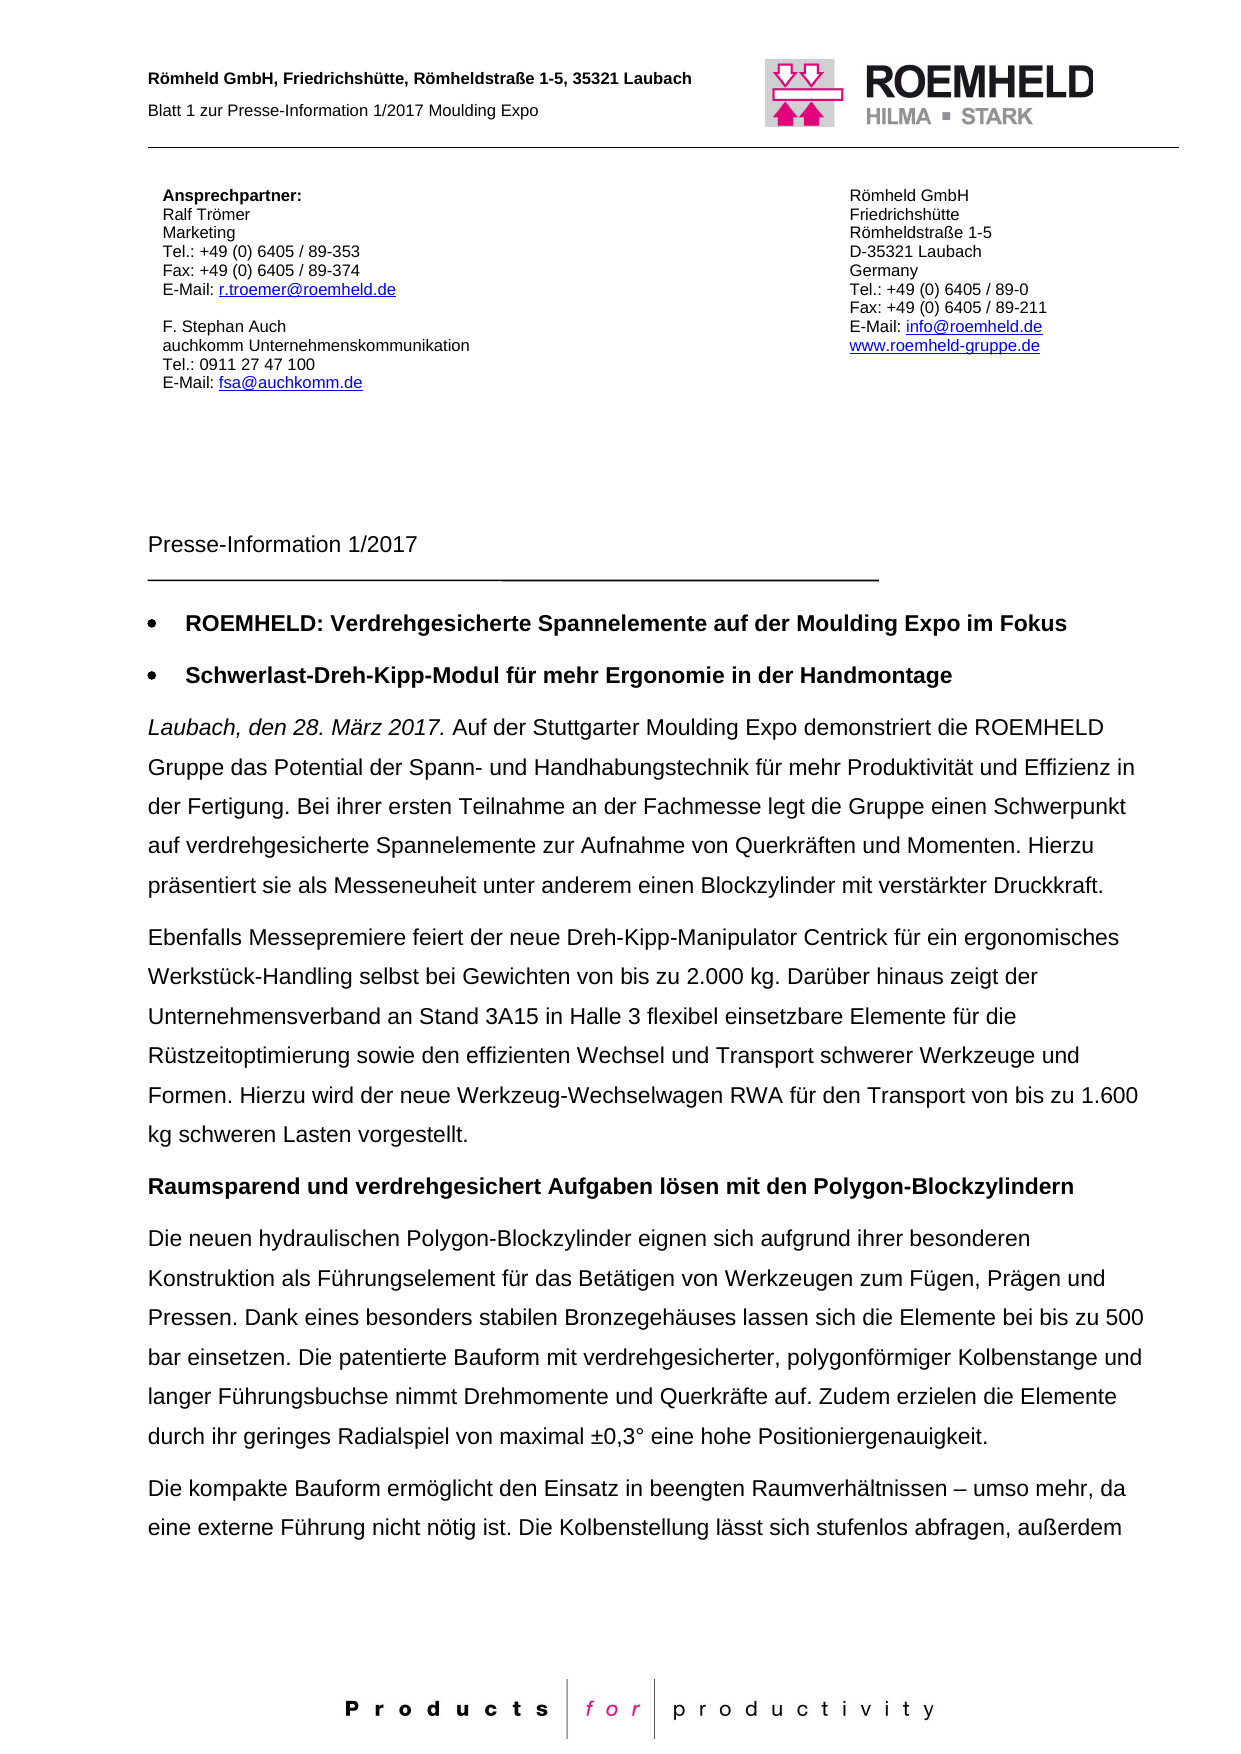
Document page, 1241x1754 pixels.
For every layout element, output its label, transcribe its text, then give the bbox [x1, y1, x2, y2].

list ROEMHELD: Verdrehgesicherte Spannelemente auf der Moulding Expo im Fokus [148, 610, 1162, 636]
picture [299, 1663, 990, 1749]
picture [763, 59, 1093, 126]
text Presse-Information 1/2017 [148, 531, 892, 557]
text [148, 1474, 1162, 1540]
table_header [133, 186, 842, 405]
text Ebenfalls Messepremiere feiert der neue Dreh-Kipp-Manipulator Centrick für ein ergonomisches Werkstück-Handling selbst bei Gewichten von bis zu 2.000 kg. Darüber hinaus zeigt der Unternehmensverband an Stand 3A15 in Halle 3 flexibel einsetzbare Elemente für die Rüstzeitoptimierung sowie den effizienten Wechsel und Transport schwerer Werkzeuge und Formen. Hierzu wird der neue Werkzeug-Wechselwagen RWA für den Transport von bis zu 1.600 kg schweren Lasten vorgestellt. [148, 924, 1162, 1148]
table_header Römheld GmbH Friedrichshütte Römheldstraße 1-5 D-35321 Laubach Germany Tel.: +49 (0) 6405 / 89-0 Fax: +49 (0) 6405 / 89-211 E-Mail: info@roemheld.de www.roemheld-gruppe.de [842, 186, 1123, 405]
text Die neuen hydraulischen Polygon-Blockzylinder eignen sich aufgrund ihrer besonderen Konstruktion als Führungselement für das Betätigen von Werkzeugen zum Fügen, Prägen und Pressen. Dank eines besonders stabilen Bronzegehäuses lassen sich die Elemente bei bis zu 500 bar einsetzen. Die patentierte Bauform mit verdrehgesicherter, polygonförmiger Kolbenstange und langer Führungsbuchse nimmt Drehmomente und Querkräfte auf. Zudem erzielen die Elemente durch ihr geringes Radialspiel von maximal ±0,3° eine hohe Positioniergenauigkeit. [148, 1225, 1162, 1449]
text Raumsparend und verdrehgesichert Aufgaben lösen mit den Polygon-Blockzylindern [148, 1173, 1162, 1199]
list Schwerlast-Dreh-Kipp-Modul für mehr Ergonomie in der Handmontage [148, 662, 1162, 688]
text Laubach, den 28. März 2017. Auf der Stuttgarter Moulding Expo demonstriert die ROEMHELD Gruppe das Potential der Spann- und Handhabungstechnik für mehr Produktivität und Effizienz in der Fertigung. Bei ihrer ersten Teilnahme an der Fachmesse legt die Gruppe einen Schwerpunkt auf verdrehgesicherte Spannelemente zur Aufnahme von Querkräften und Momenten. Hierzu präsentiert sie als Messeneuheit unter anderem einen Blockzylinder mit verstärkter Druckkraft. [148, 714, 1162, 898]
